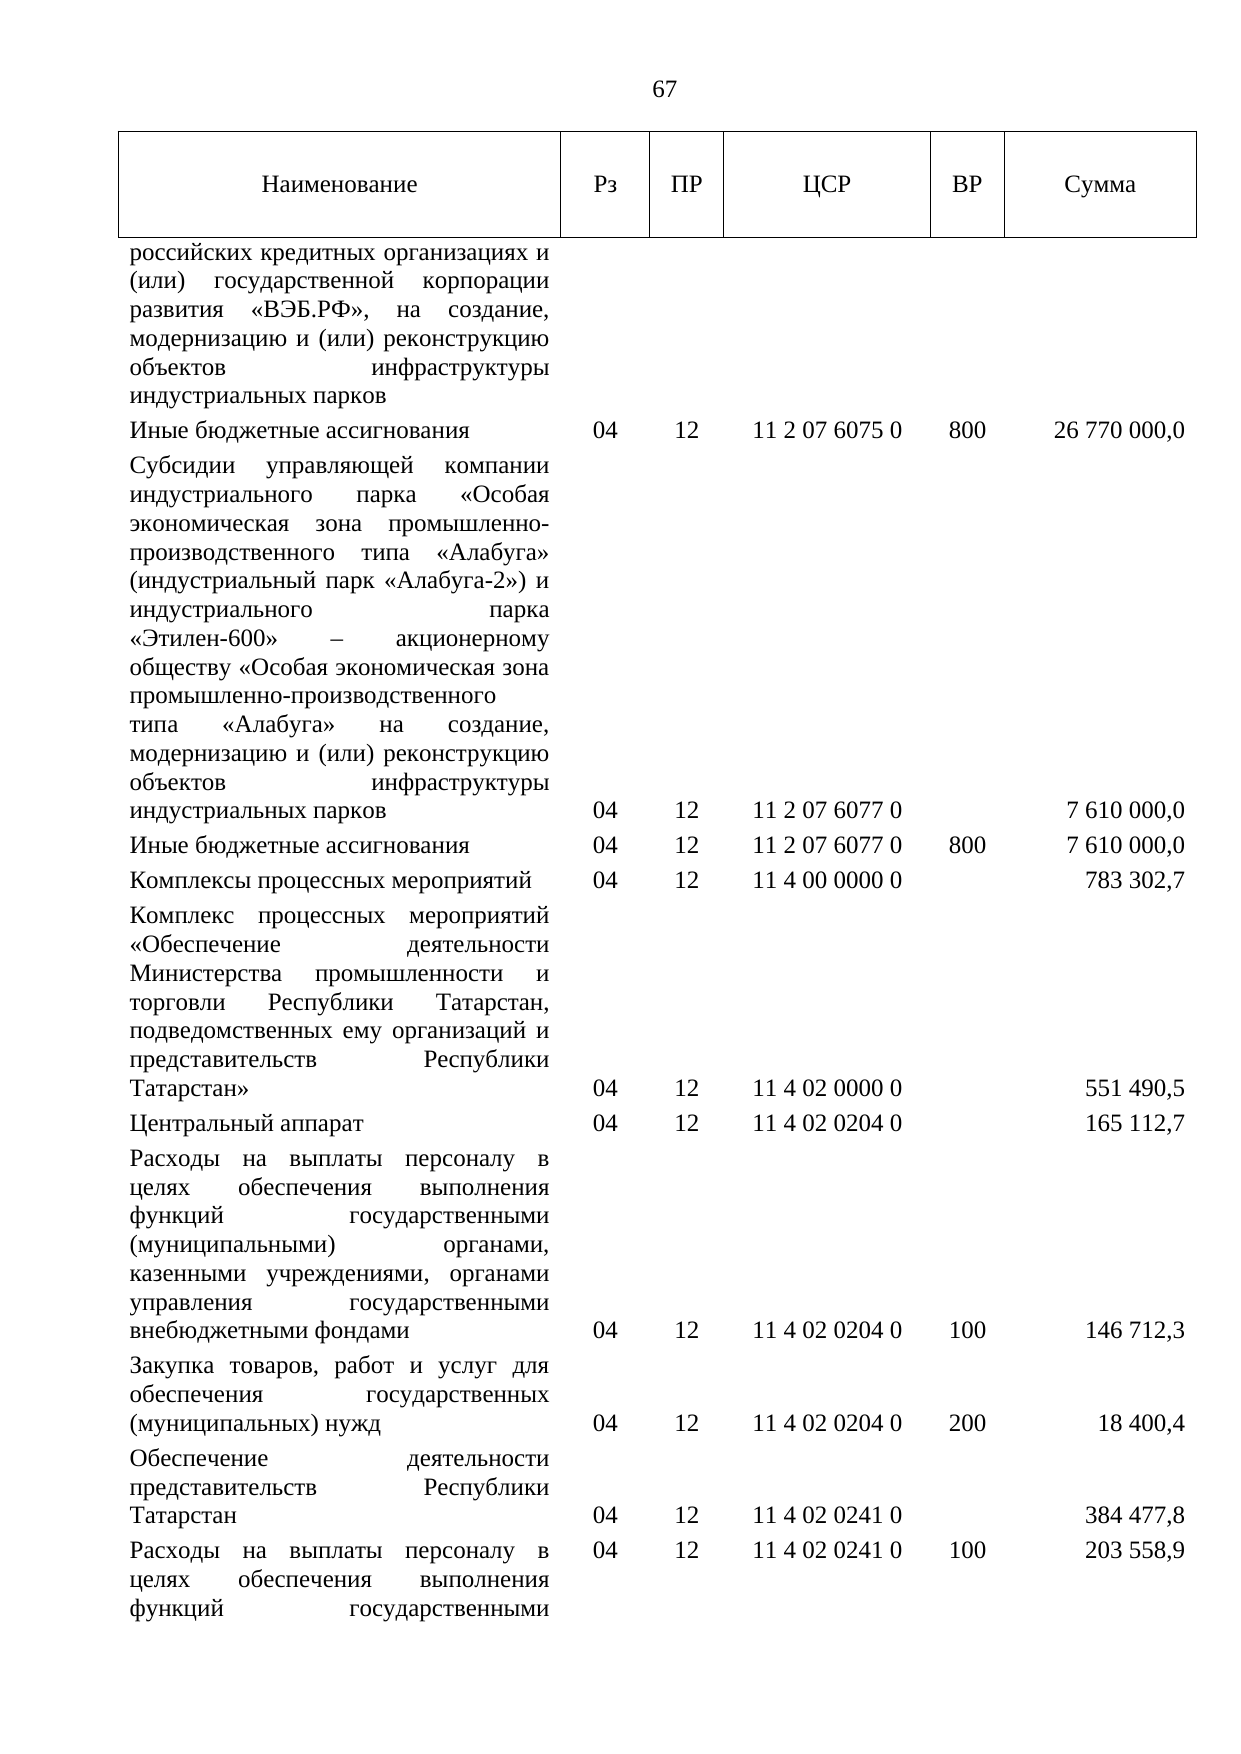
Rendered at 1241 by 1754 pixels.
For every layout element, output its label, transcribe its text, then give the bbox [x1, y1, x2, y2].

table_header ВР [931, 132, 1004, 237]
table_header Наименование [119, 132, 560, 237]
table_header ПР [650, 132, 723, 237]
table_header ЦСР [724, 132, 930, 237]
table_header Сумма [1005, 132, 1196, 237]
table_header Рз [561, 132, 649, 237]
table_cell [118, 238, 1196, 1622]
